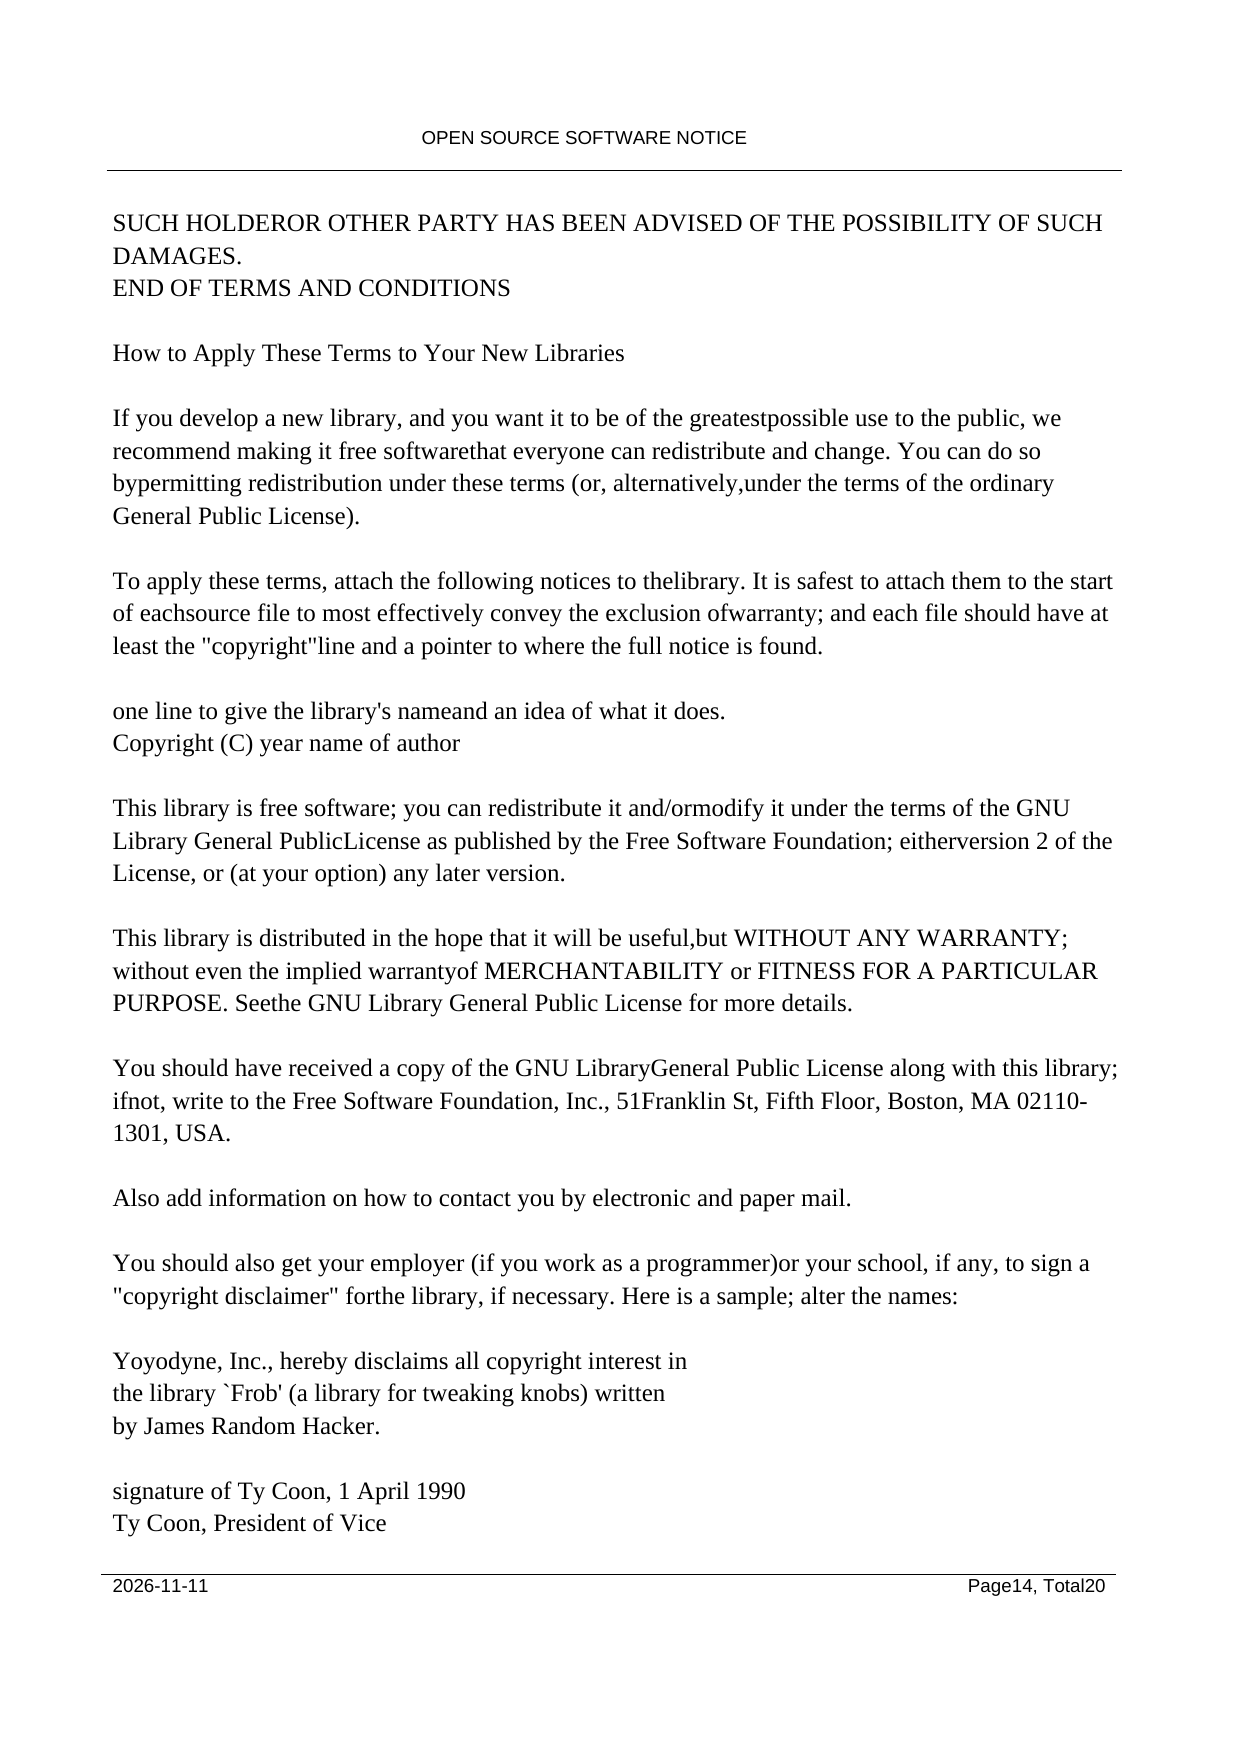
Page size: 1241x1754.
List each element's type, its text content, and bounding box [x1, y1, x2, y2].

text the library `Frob' (a library for tweaking knobs) written [112, 1376, 1128, 1409]
text Copyright (C) year name of author [112, 726, 1128, 759]
text Ty Coon, President of Vice [112, 1506, 1128, 1539]
text This library is free software; you can redistribute it and/ormodify it under the terms of the GNU Library General PublicLicense as published by the Free Software Foundation; eitherversion 2 of the License, or (at your option) any later version. [112, 791, 1128, 889]
text How to Apply These Terms to Your New Libraries [112, 336, 1128, 369]
text Also add information on how to contact you by electronic and paper mail. [112, 1181, 1128, 1214]
text one line to give the library's nameand an idea of what it does. [112, 694, 1128, 726]
text To apply these terms, attach the following notices to thelibrary. It is safest to attach them to the start of eachsource file to most effectively convey the exclusion ofwarranty; and each file should have at least the "copyright"line and a pointer to where the full notice is found. [112, 564, 1128, 661]
text END OF TERMS AND CONDITIONS [112, 271, 1128, 304]
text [112, 206, 1128, 271]
text You should have received a copy of the GNU LibraryGeneral Public License along with this library; ifnot, write to the Free Software Foundation, Inc., 51Franklin St, Fifth Floor, Boston, MA 02110-1301, USA. [112, 1051, 1128, 1149]
text Yoyodyne, Inc., hereby disclaims all copyright interest in [112, 1344, 1128, 1376]
text signature of Ty Coon, 1 April 1990 [112, 1474, 1128, 1506]
text You should also get your employer (if you work as a programmer)or your school, if any, to sign a "copyright disclaimer" forthe library, if necessary. Here is a sample; alter the names: [112, 1246, 1128, 1311]
text by James Random Hacker. [112, 1409, 1128, 1441]
text This library is distributed in the hope that it will be useful,but WITHOUT ANY WARRANTY; without even the implied warrantyof MERCHANTABILITY or FITNESS FOR A PARTICULAR PURPOSE. Seethe GNU Library General Public License for more details. [112, 921, 1128, 1019]
text If you develop a new library, and you want it to be of the greatestpossible use to the public, we recommend making it free softwarethat everyone can redistribute and change. You can do so bypermitting redistribution under these terms (or, alternatively,under the terms of the ordinary General Public License). [112, 401, 1128, 531]
